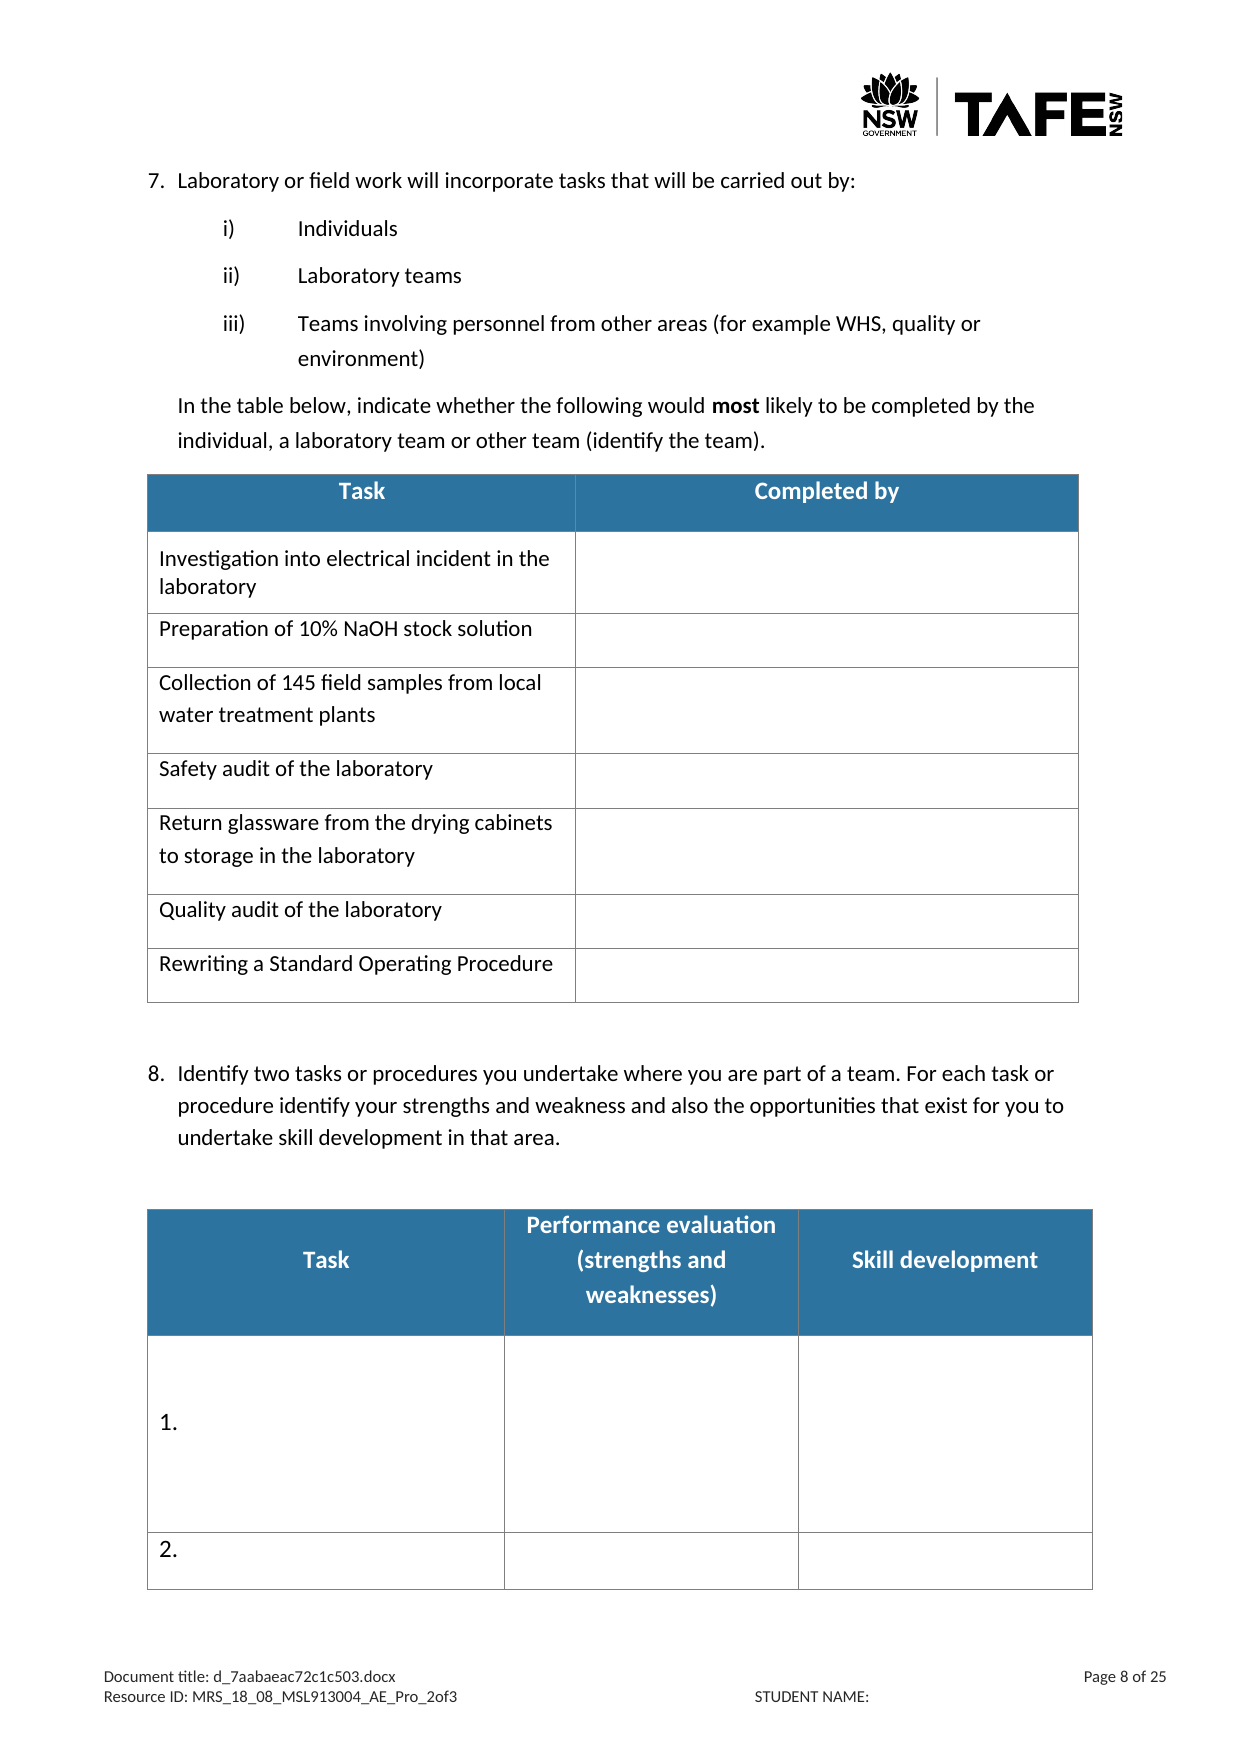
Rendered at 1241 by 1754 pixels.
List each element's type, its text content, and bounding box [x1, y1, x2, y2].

table_cell [576, 754, 1078, 807]
table_cell Safety audit of the laboratory [148, 754, 575, 807]
list Individuals [223, 214, 1092, 242]
table_cell [576, 532, 1078, 613]
list Laboratory teams [223, 262, 1092, 289]
table_cell [576, 949, 1078, 1002]
list Teams involving personnel from other areas (for example WHS, quality or environment) [223, 309, 1092, 372]
table_cell Preparation of 10% NaOH stock solution [148, 614, 575, 667]
table_cell [576, 614, 1078, 667]
table_cell [799, 1533, 1092, 1589]
table_cell [576, 809, 1078, 894]
list Identify two tasks or procedures you undertake where you are part of a team. For each task or procedure identify your strengths and weakness and also the opportunities that exist for you to undertake skill development in that area. [148, 1059, 1092, 1151]
table_cell Quality audit of the laboratory [148, 895, 575, 948]
table_cell Collection of 145 field samples from local water treatment plants [148, 668, 575, 753]
table_header Task [148, 1210, 504, 1335]
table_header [505, 1210, 798, 1335]
table_cell 2. [148, 1533, 504, 1589]
table_cell Investigation into electrical incident in the laboratory [148, 532, 575, 613]
table_header Skill development [799, 1210, 1092, 1335]
table_cell [576, 668, 1078, 753]
table_cell 1. [148, 1336, 504, 1532]
table_cell [799, 1336, 1092, 1532]
list Laboratory or field work will incorporate tasks that will be carried out by: [148, 167, 1092, 194]
table_cell Rewriting a Standard Operating Procedure [148, 949, 575, 1002]
table_cell [505, 1533, 798, 1589]
table_cell [576, 895, 1078, 948]
table_header Task [148, 475, 575, 531]
text In the table below, indicate whether the following would most likely to be completed by the individual, a laboratory team or other team (identify the team). [177, 392, 1092, 454]
table_cell Return glassware from the drying cabinets to storage in the laboratory [148, 809, 575, 894]
table_header Completed by [576, 475, 1078, 531]
picture [861, 71, 1123, 137]
table_cell [505, 1336, 798, 1532]
